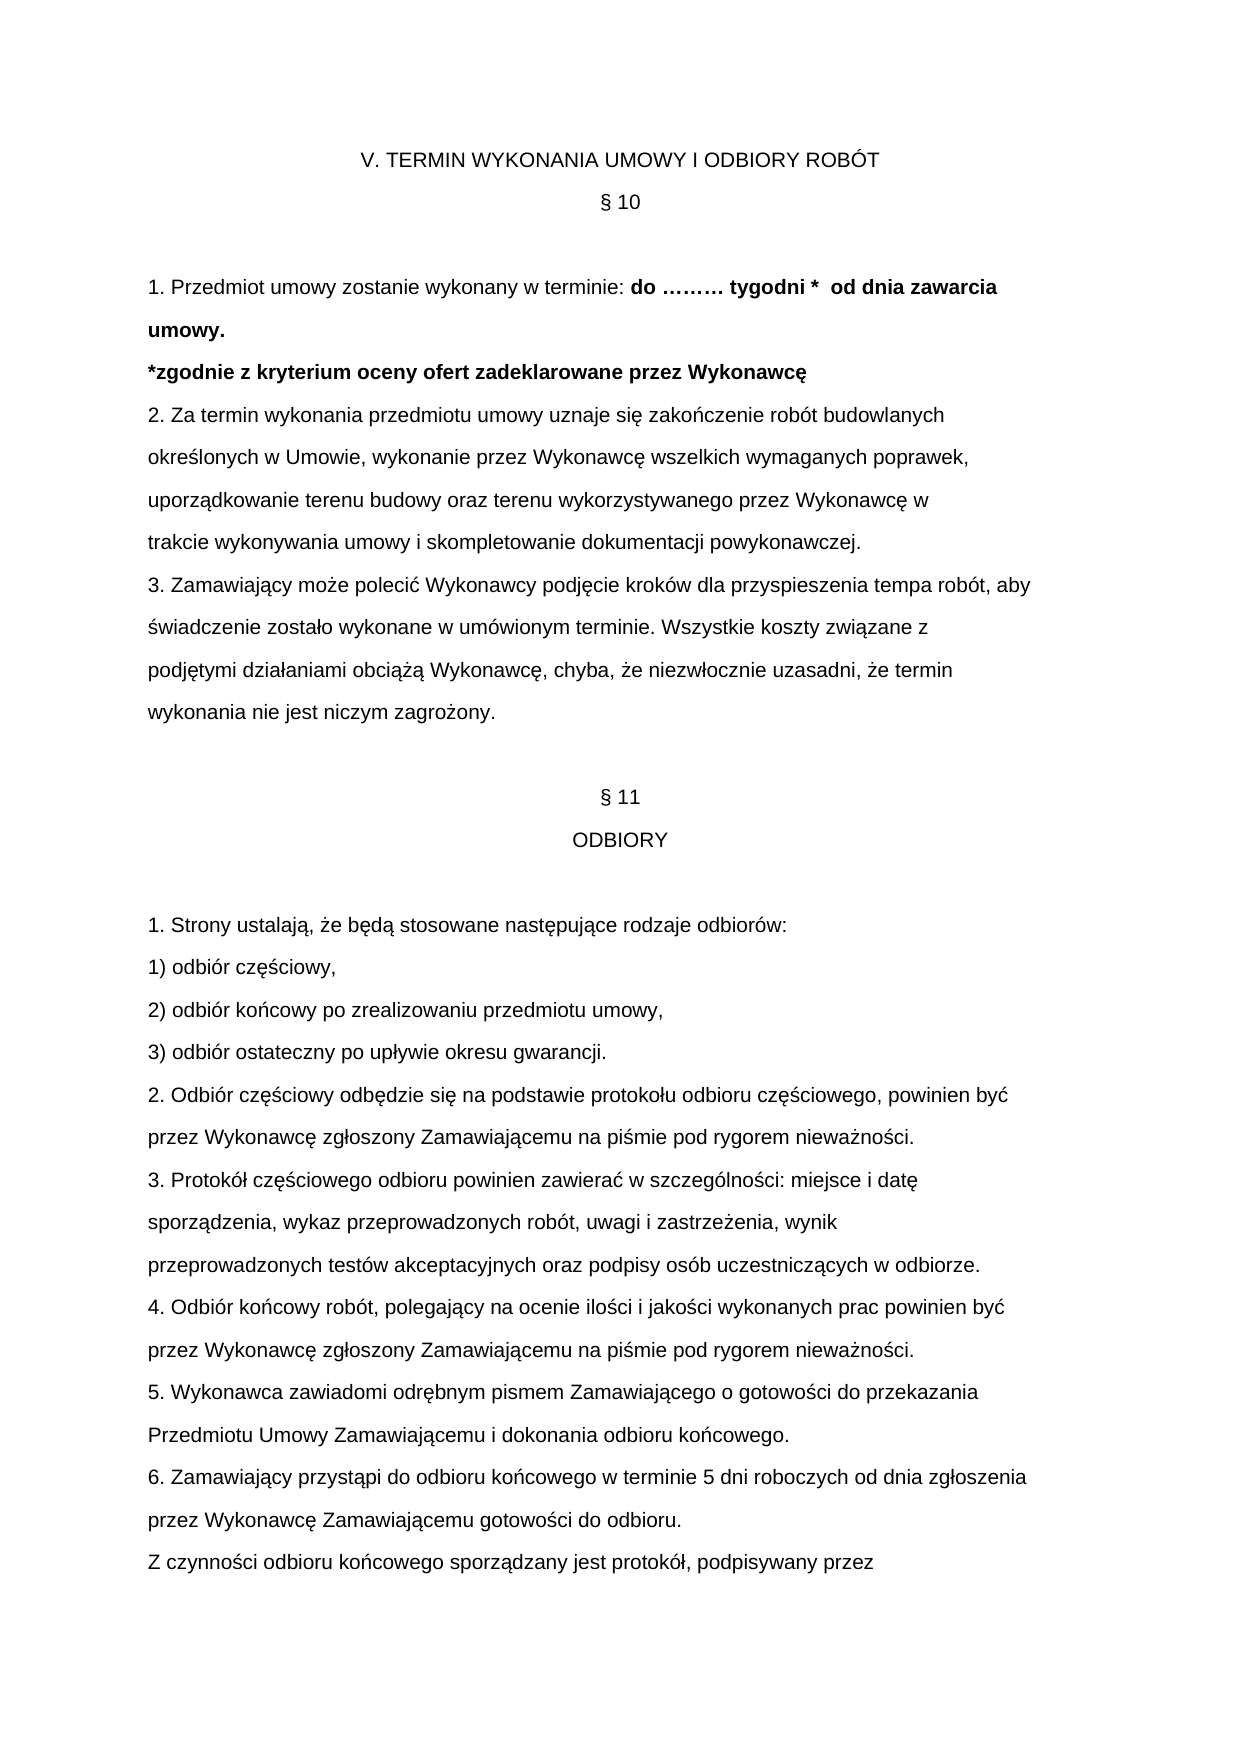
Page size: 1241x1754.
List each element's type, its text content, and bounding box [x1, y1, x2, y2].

text 3. Zamawiający może polecić Wykonawcy podjęcie kroków dla przyspieszenia tempa robót, aby [148, 573, 1093, 597]
text 2) odbiór końcowy po zrealizowaniu przedmiotu umowy, [148, 998, 1093, 1022]
text przez Wykonawcę zgłoszony Zamawiającemu na piśmie pod rygorem nieważności. [148, 1125, 1093, 1149]
text podjętymi działaniami obciążą Wykonawcę, chyba, że niezwłocznie uzasadni, że termin [148, 658, 1093, 682]
text przez Wykonawcę Zamawiającemu gotowości do odbioru. [148, 1508, 1093, 1532]
text ODBIORY [148, 828, 1093, 852]
text 3. Protokół częściowego odbioru powinien zawierać w szczególności: miejsce i datę [148, 1168, 1093, 1192]
text trakcie wykonywania umowy i skompletowanie dokumentacji powykonawczej. [148, 530, 1093, 554]
text 6. Zamawiający przystąpi do odbioru końcowego w terminie 5 dni roboczych od dnia zgłoszenia [148, 1465, 1093, 1489]
text 3) odbiór ostateczny po upływie okresu gwarancji. [148, 1040, 1093, 1064]
text 5. Wykonawca zawiadomi odrębnym pismem Zamawiającego o gotowości do przekazania [148, 1380, 1093, 1404]
text 1. Strony ustalają, że będą stosowane następujące rodzaje odbiorów: [148, 913, 1093, 937]
text § 11 [148, 785, 1093, 809]
text określonych w Umowie, wykonanie przez Wykonawcę wszelkich wymaganych poprawek, [148, 445, 1093, 469]
text 1. Przedmiot umowy zostanie wykonany w terminie: do ……… tygodni * od dnia zawarcia [148, 275, 1093, 299]
text świadczenie zostało wykonane w umówionym terminie. Wszystkie koszty związane z [148, 615, 1093, 639]
text 2. Odbiór częściowy odbędzie się na podstawie protokołu odbioru częściowego, powinien być [148, 1083, 1093, 1107]
text sporządzenia, wykaz przeprowadzonych robót, uwagi i zastrzeżenia, wynik [148, 1210, 1093, 1234]
text V. TERMIN WYKONANIA UMOWY I ODBIORY ROBÓT [148, 148, 1093, 172]
text umowy. [148, 318, 1093, 342]
text uporządkowanie terenu budowy oraz terenu wykorzystywanego przez Wykonawcę w [148, 488, 1093, 512]
text wykonania nie jest niczym zagrożony. [148, 700, 1093, 724]
text przez Wykonawcę zgłoszony Zamawiającemu na piśmie pod rygorem nieważności. [148, 1338, 1093, 1362]
text 1) odbiór częściowy, [148, 955, 1093, 979]
text Z czynności odbioru końcowego sporządzany jest protokół, podpisywany przez [148, 1550, 1093, 1574]
text 4. Odbiór końcowy robót, polegający na ocenie ilości i jakości wykonanych prac powinien być [148, 1295, 1093, 1319]
text przeprowadzonych testów akceptacyjnych oraz podpisy osób uczestniczących w odbiorze. [148, 1253, 1093, 1277]
text *zgodnie z kryterium oceny ofert zadeklarowane przez Wykonawcę [148, 360, 1093, 384]
text § 10 [148, 190, 1093, 214]
text 2. Za termin wykonania przedmiotu umowy uznaje się zakończenie robót budowlanych [148, 403, 1093, 427]
text Przedmiotu Umowy Zamawiającemu i dokonania odbioru końcowego. [148, 1423, 1093, 1447]
